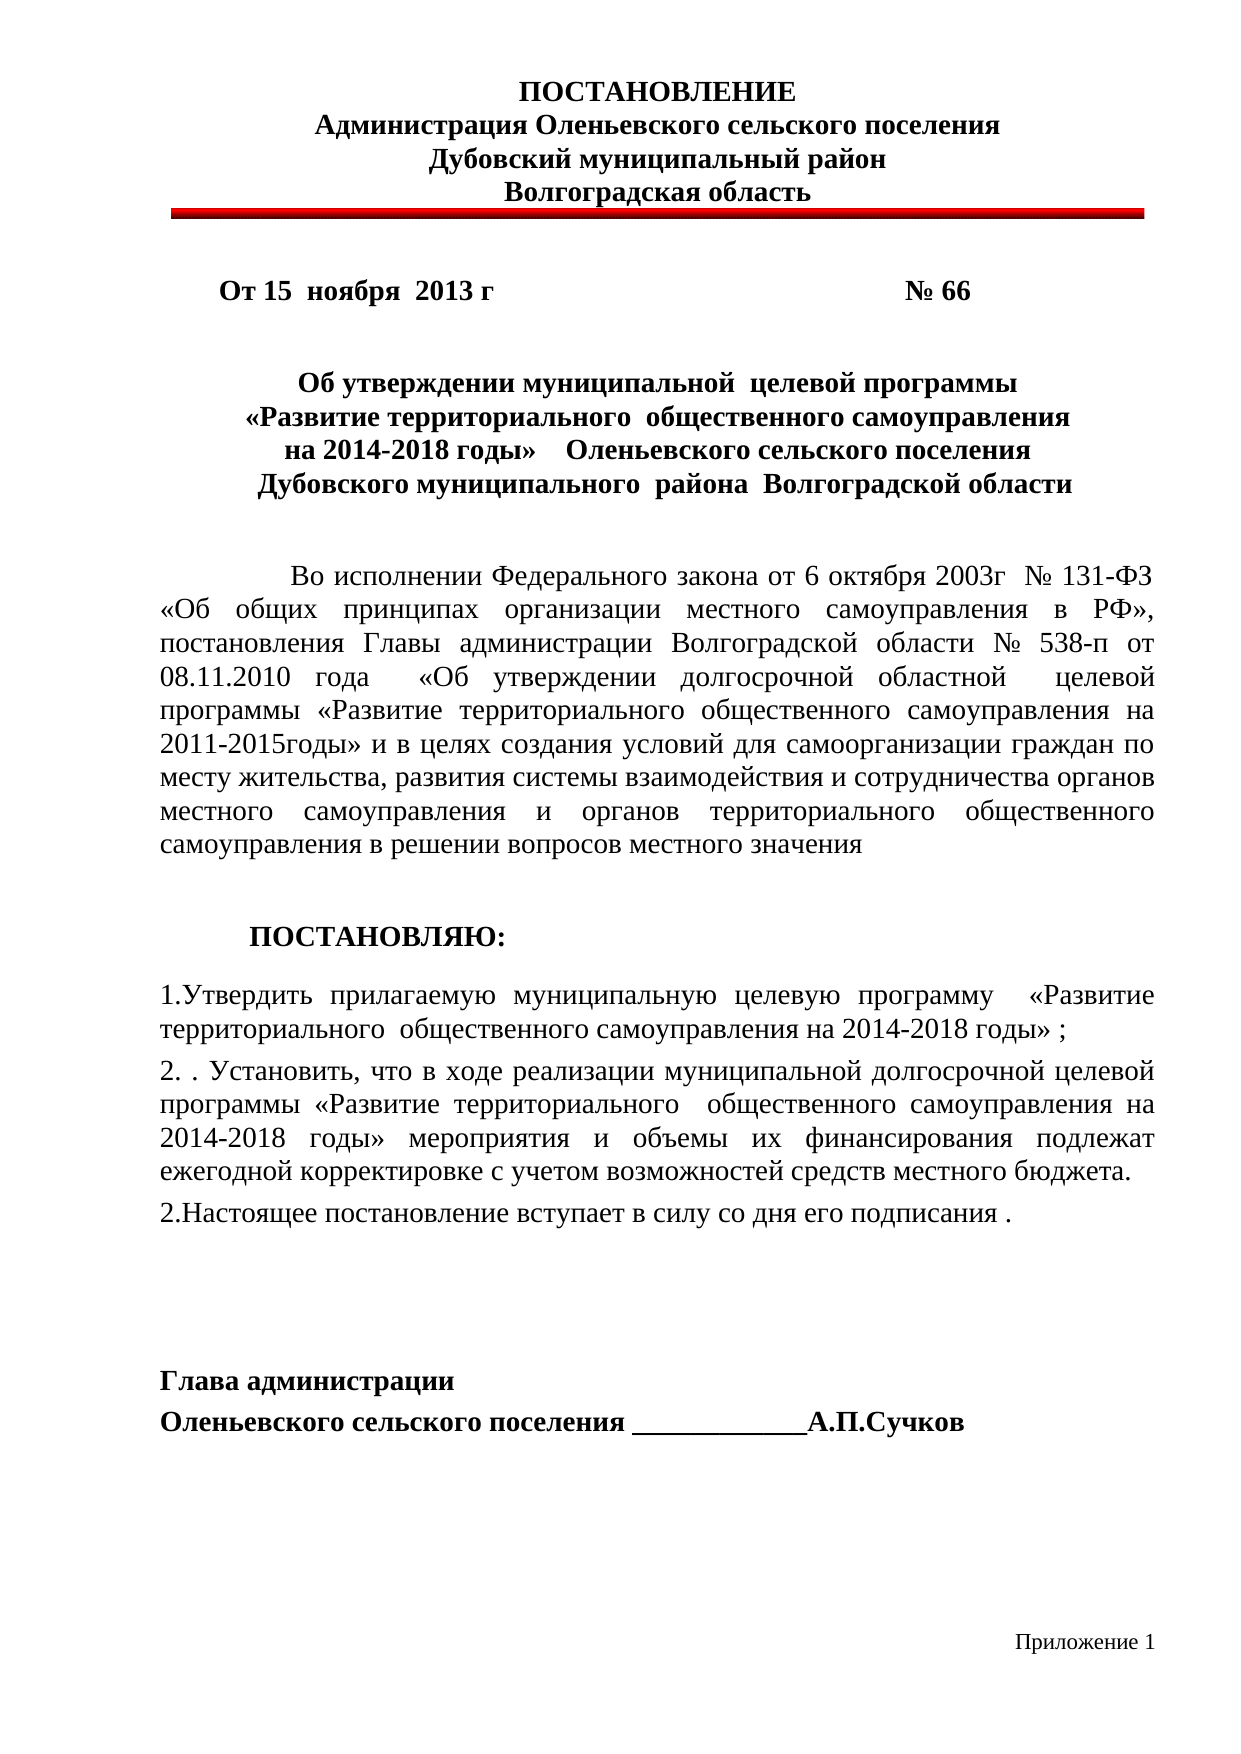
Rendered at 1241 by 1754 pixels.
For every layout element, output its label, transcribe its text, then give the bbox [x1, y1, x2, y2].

text От 15 ноября 2013 г № 66 [159, 273, 1156, 307]
text 2.Настоящее постановление вступает в силу со дня его подписания . [159, 1195, 1156, 1229]
text Оленьевского сельского поселения ____________А.П.Сучков [159, 1404, 1156, 1438]
text Об утверждении муниципальной целевой программы [159, 365, 1156, 399]
text ПОСТАНОВЛЯЮ: [159, 919, 1156, 952]
text Приложение 1 [159, 1628, 1156, 1654]
text Дубовского муниципального района Волгоградской области [159, 466, 1156, 499]
text 2. . Установить, что в ходе реализации муниципальной долгосрочной целевой программы «Развитие территориального общественного самоуправления на 2014-2018 годы» мероприятия и объемы их финансирования подлежат ежегодной корректировке с учетом возможностей средств местного бюджета. [159, 1053, 1156, 1187]
text Во исполнении Федерального закона от 6 октября 2003г № 131-ФЗ «Об общих принципах организации местного самоуправления в РФ», постановления Главы администрации Волгоградской области № 538-п от 08.11.2010 года «Об утверждении долгосрочной областной целевой программы «Развитие территориального общественного самоуправления на 2011-2015годы» и в целях создания условий для самоорганизации граждан по месту жительства, развития системы взаимодействия и сотрудничества органов местного самоуправления и органов территориального общественного самоуправления в решении вопросов местного значения [159, 558, 1156, 860]
text на 2014-2018 годы» Оленьевского сельского поселения [159, 432, 1156, 466]
text Администрация Оленьевского сельского поселения [159, 107, 1156, 141]
picture [171, 208, 1145, 219]
text Дубовский муниципальный район [159, 141, 1156, 174]
text Глава администрации [159, 1363, 1156, 1396]
text ПОСТАНОВЛЕНИЕ [159, 74, 1156, 107]
text 1.Утвердить прилагаемую муниципальную целевую программу «Развитие территориального общественного самоуправления на 2014-2018 годы» ; [159, 977, 1156, 1044]
text Волгоградская область [159, 174, 1156, 208]
text «Развитие территориального общественного самоуправления [159, 399, 1156, 432]
